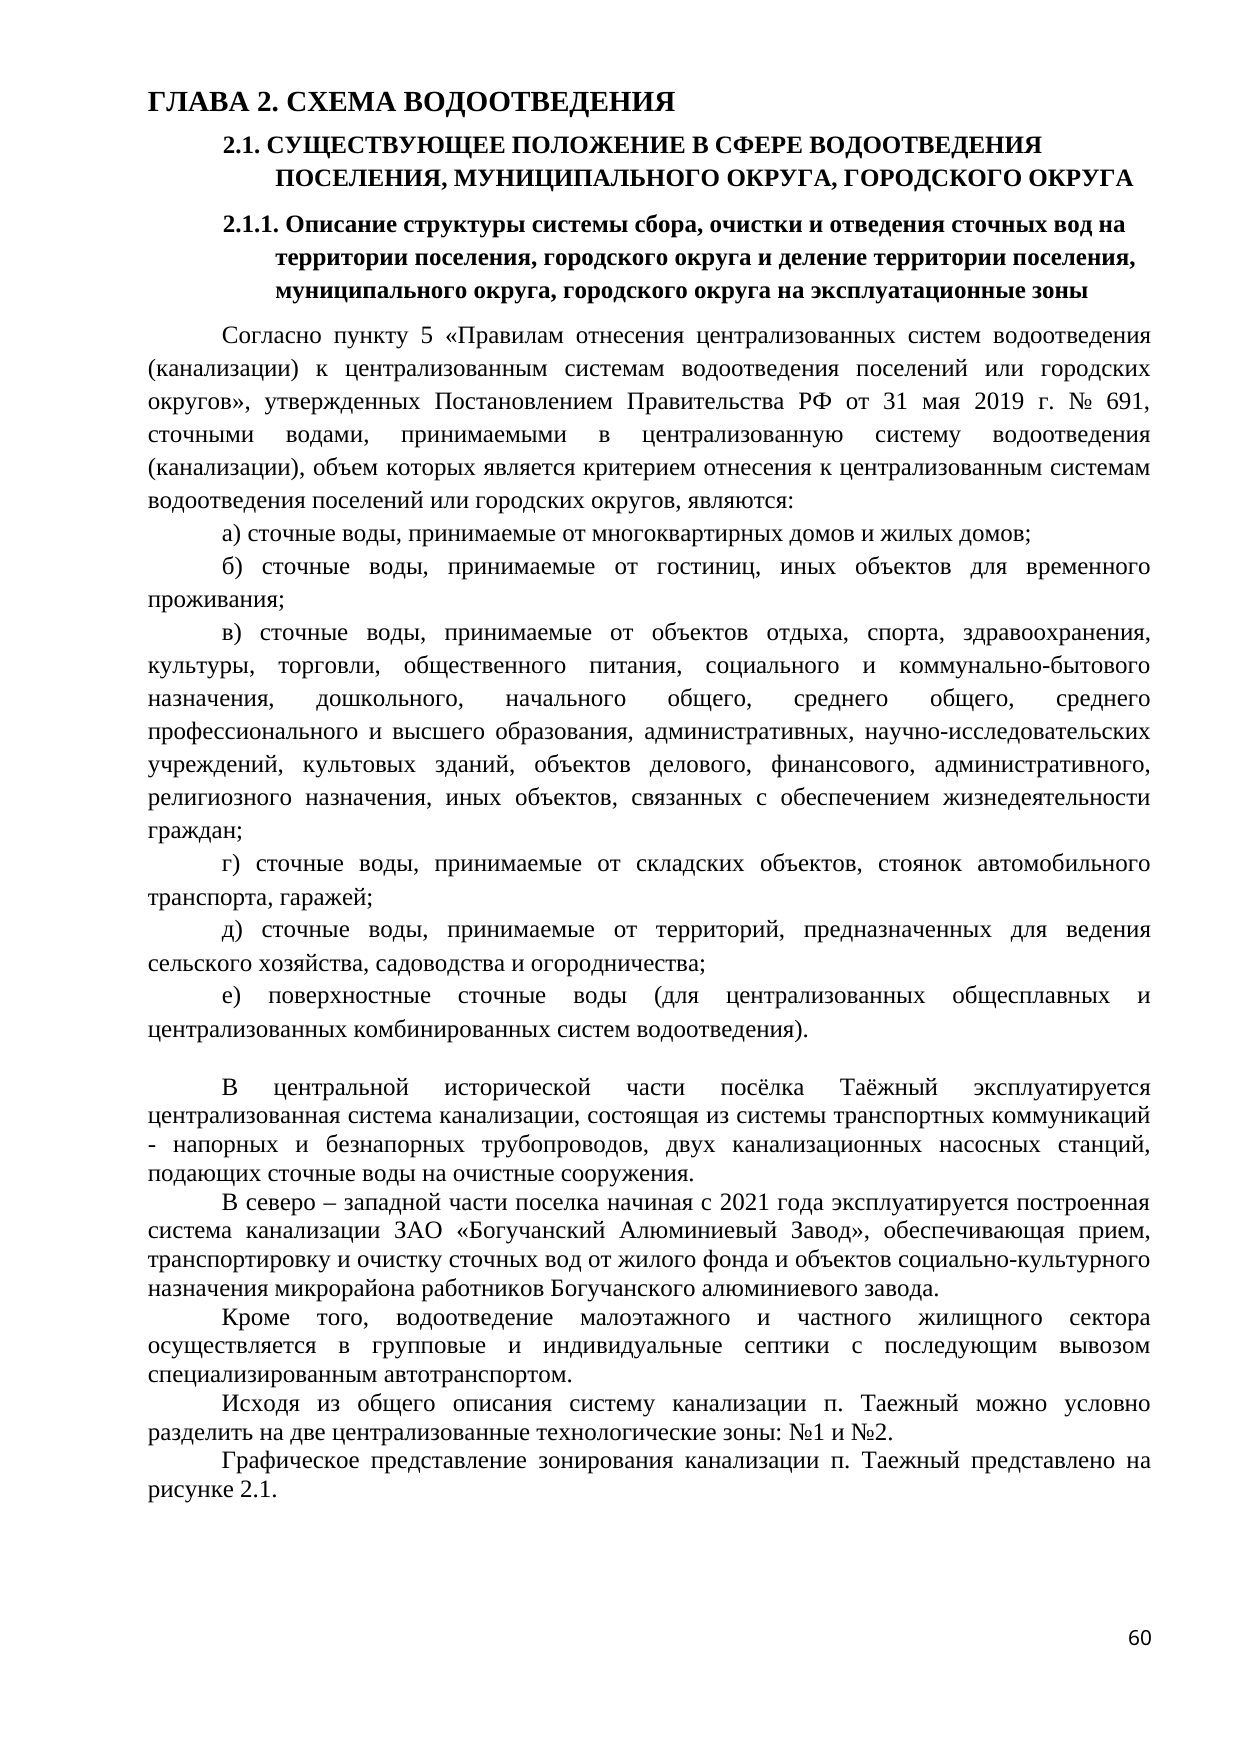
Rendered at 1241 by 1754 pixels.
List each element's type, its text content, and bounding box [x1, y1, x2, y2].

text В северо – западной части поселка начиная с 2021 года эксплуатируется построенная система канализации ЗАО «Богучанский Алюминиевый Завод», обеспечивающая прием, транспортировку и очистку сточных вод от жилого фонда и объектов социально-культурного назначения микрорайона работников Богучанского алюминиевого завода. [148, 1187, 1152, 1302]
text Согласно пункту 5 «Правилам отнесения централизованных систем водоотведения (канализации) к централизованным системам водоотведения поселений или городских округов», утвержденных Постановлением Правительства РФ от 31 мая 2019 г. № 691, сточными водами, принимаемыми в централизованную систему водоотведения (канализации), объем которых является критерием отнесения к централизованным системам водоотведения поселений или городских округов, являются: [148, 320, 1152, 514]
text е) поверхностные сточные воды (для централизованных общесплавных и централизованных комбинированных систем водоотведения). [148, 981, 1152, 1042]
text г) сточные воды, принимаемые от складских объектов, стоянок автомобильного транспорта, гаражей; [148, 848, 1152, 910]
list 2.1. СУЩЕСТВУЮЩЕЕ ПОЛОЖЕНИЕ В СФЕРЕ ВОДООТВЕДЕНИЯ ПОСЕЛЕНИЯ, МУНИЦИПАЛЬНОГО ОКРУГА, ГОРОДСКОГО ОКРУГА [223, 130, 1152, 192]
text в) сточные воды, принимаемые от объектов отдыха, спорта, здравоохранения, культуры, торговли, общественного питания, социального и коммунально-бытового назначения, дошкольного, начального общего, среднего общего, среднего профессионального и высшего образования, административных, научно-исследовательских учреждений, культовых зданий, объектов делового, финансового, административного, религиозного назначения, иных объектов, связанных с обеспечением жизнедеятельности граждан; [148, 617, 1152, 844]
text Кроме того, водоотведение малоэтажного и частного жилищного сектора осуществляется в групповые и индивидуальные септики с последующим вывозом специализированным автотранспортом. [148, 1302, 1152, 1388]
text В центральной исторической части посёлка Таёжный эксплуатируется централизованная система канализации, состоящая из системы транспортных коммуникаций - напорных и безнапорных трубопроводов, двух канализационных насосных станций, подающих сточные воды на очистные сооружения. [148, 1072, 1152, 1187]
text а) сточные воды, принимаемые от многоквартирных домов и жилых домов; [148, 518, 1152, 547]
text д) сточные воды, принимаемые от территорий, предназначенных для ведения сельского хозяйства, садоводства и огородничества; [148, 914, 1152, 976]
text б) сточные воды, принимаемые от гостиниц, иных объектов для временного проживания; [148, 551, 1152, 613]
subtitle ГЛАВА 2. СХЕМА ВОДООТВЕДЕНИЯ [148, 84, 1152, 118]
text Графическое представление зонирования канализации п. Таежный представлено на рисунке 2.1. [148, 1445, 1152, 1503]
list 2.1.1. Описание структуры системы сбора, очистки и отведения сточных вод на территории поселения, городского округа и деление территории поселения, муниципального округа, городского округа на эксплуатационные зоны [223, 209, 1152, 303]
text Исходя из общего описания систему канализации п. Таежный можно условно разделить на две централизованные технологические зоны: №1 и №2. [148, 1388, 1152, 1445]
